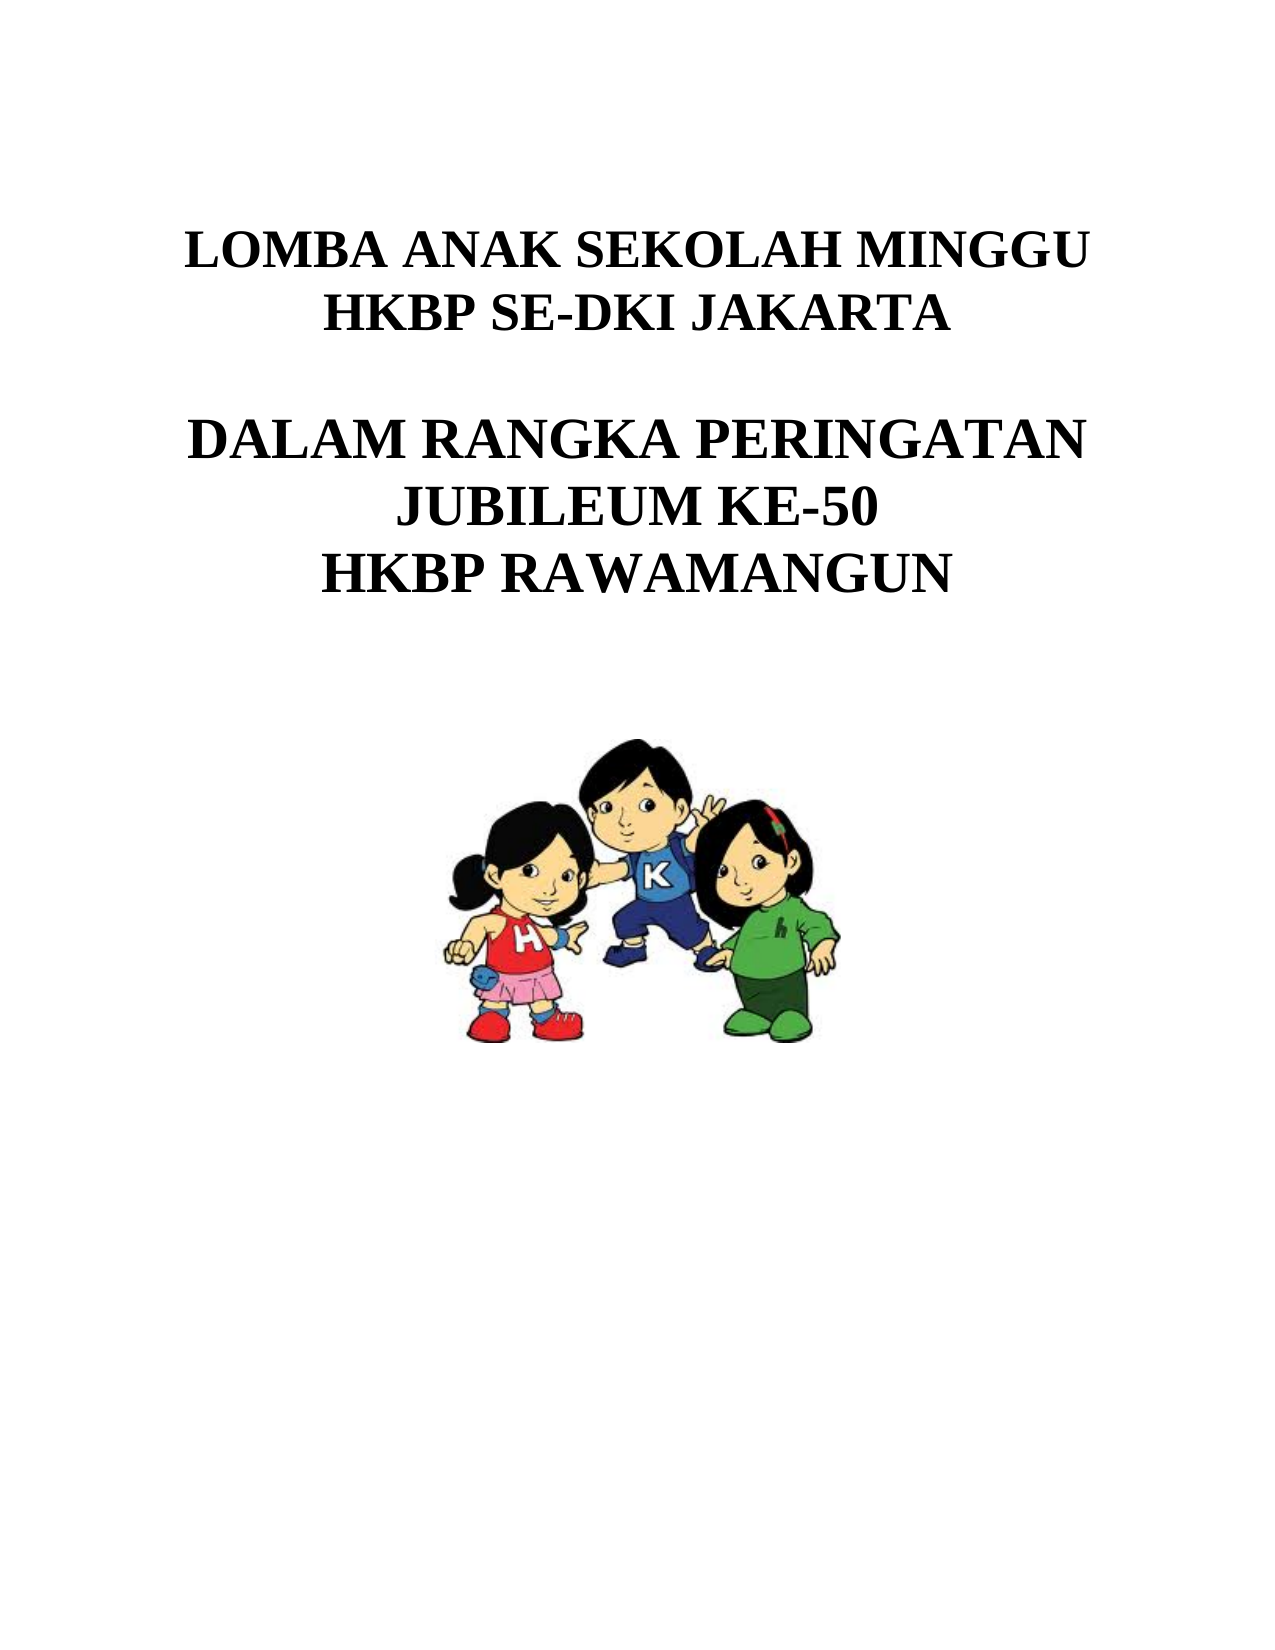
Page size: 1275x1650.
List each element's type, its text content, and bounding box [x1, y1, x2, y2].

text DALAM RANGKA PERINGATAN [150, 404, 1125, 471]
text JUBILEUM KE-50 [150, 471, 1125, 538]
text LOMBA ANAK SEKOLAH MINGGU [150, 217, 1125, 279]
text HKBP RAWAMANGUN [150, 538, 1125, 605]
picture [434, 739, 841, 1043]
text HKBP SE-DKI JAKARTA [150, 279, 1125, 342]
